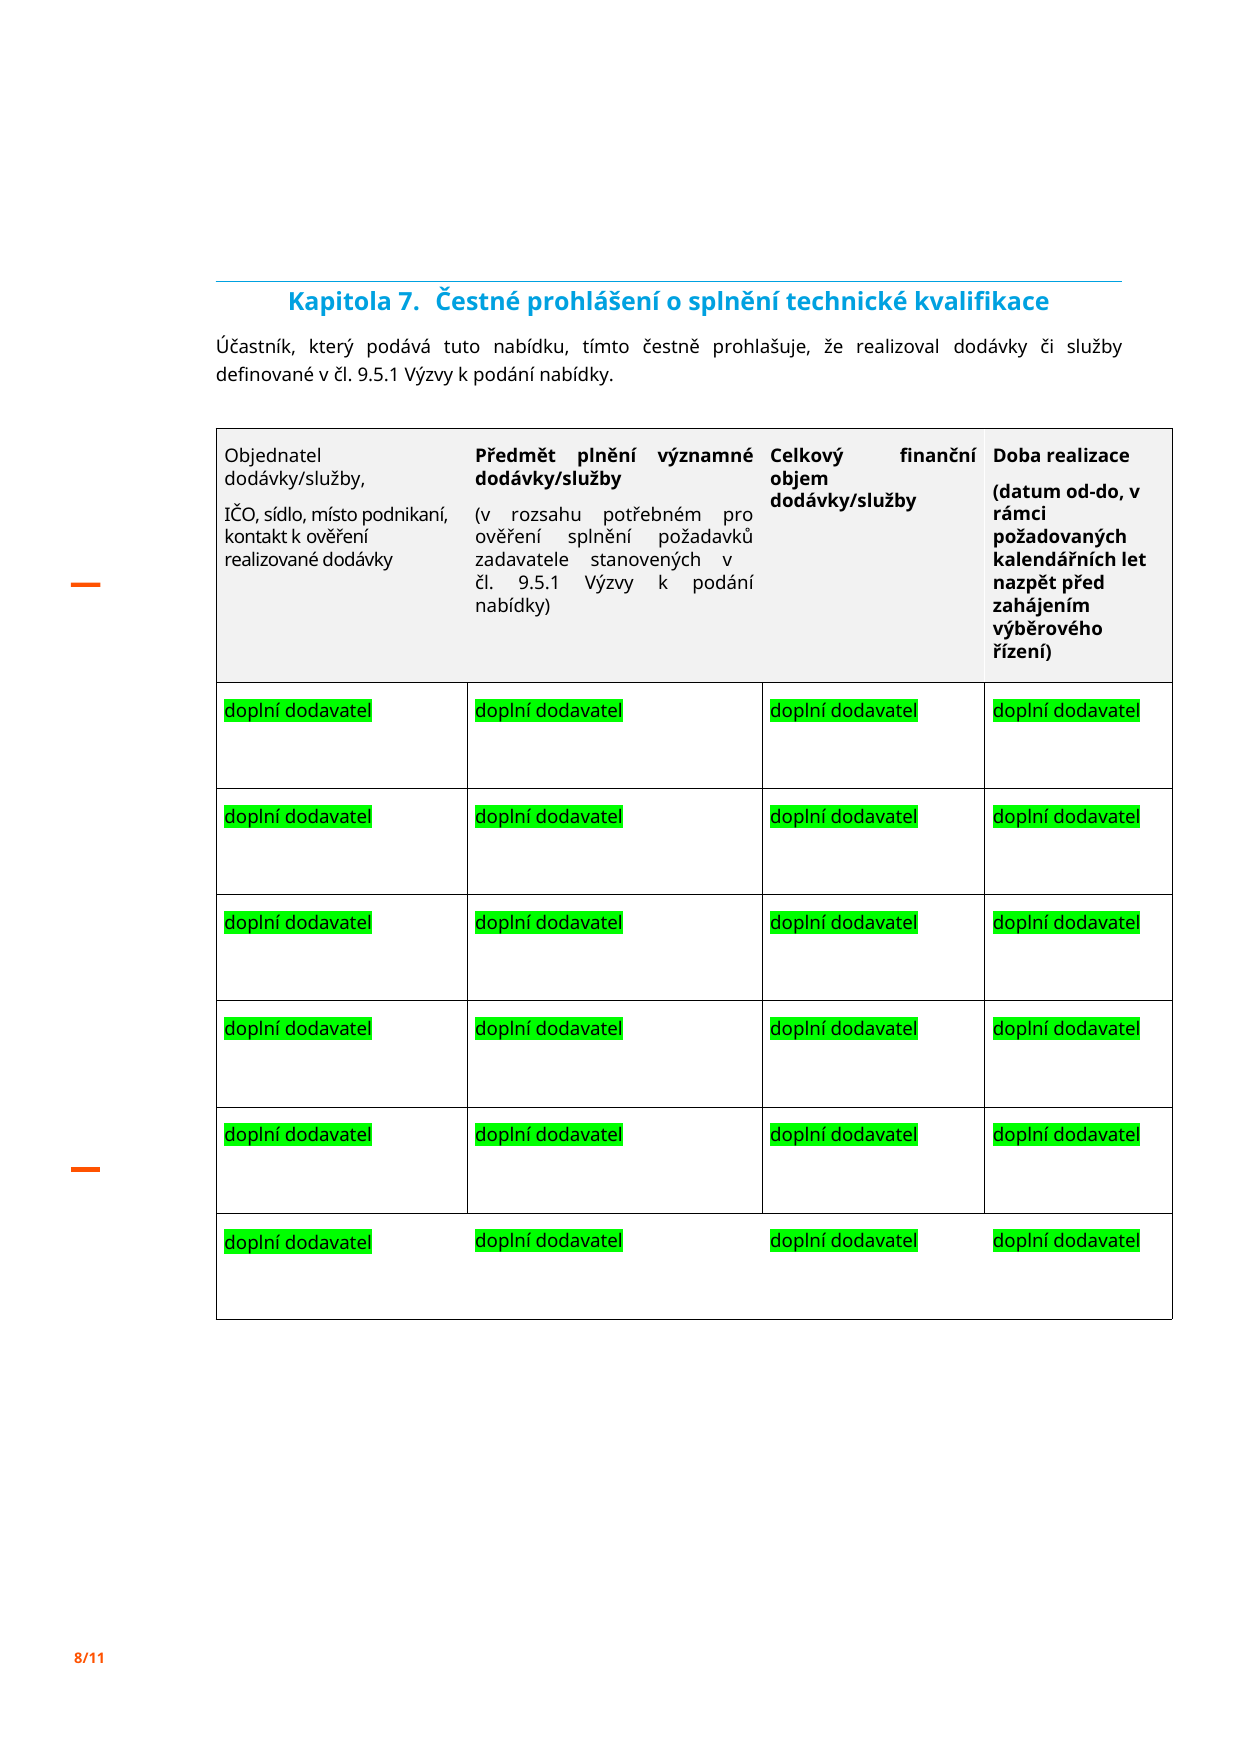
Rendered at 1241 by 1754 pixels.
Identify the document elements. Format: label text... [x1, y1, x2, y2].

table_cell doplní dodavatel [217, 1108, 467, 1212]
table_cell doplní dodavatel [468, 789, 762, 894]
table_cell doplní dodavatel [763, 1108, 984, 1212]
table_cell doplní dodavatel [467, 1214, 762, 1318]
subtitle Čestné prohlášení o splnění technické kvalifikace [216, 282, 1122, 318]
table_cell doplní dodavatel [985, 789, 1172, 894]
table_cell doplní dodavatel [217, 1001, 467, 1106]
table_cell doplní dodavatel [217, 683, 467, 788]
table_cell doplní dodavatel [468, 895, 762, 1000]
table_cell doplní dodavatel [762, 1214, 984, 1318]
table_header Předmět plnění významné dodávky/služby (v rozsahu potřebném pro ověření splnění požadavků zadavatele stanovených v čl. 9.5.1 Výzvy k podání nabídky) [467, 429, 762, 682]
table_cell doplní dodavatel [217, 895, 467, 1000]
table_cell doplní dodavatel [468, 1108, 762, 1212]
table_cell doplní dodavatel [985, 1108, 1172, 1212]
table_cell doplní dodavatel [985, 1214, 1172, 1318]
table_header Celkový finanční objem dodávky/služby [762, 429, 984, 682]
table_cell doplní dodavatel [763, 1001, 984, 1106]
table_cell doplní dodavatel [468, 683, 762, 788]
table_cell doplní dodavatel [217, 1214, 467, 1318]
table_cell doplní dodavatel [763, 683, 984, 788]
table_cell doplní dodavatel [468, 1001, 762, 1106]
table_cell doplní dodavatel [217, 789, 467, 894]
table_cell doplní dodavatel [763, 789, 984, 894]
text Účastník, který podává tuto nabídku, tímto čestně prohlašuje, že realizoval dodávky či služby definované v čl. 9.5.1 Výzvy k podání nabídky. [216, 334, 1122, 387]
table_cell doplní dodavatel [985, 895, 1172, 1000]
table_header Doba realizace (datum od-do, v rámci požadovaných kalendářních let nazpět před zahájením výběrového řízení) [985, 429, 1172, 682]
table_cell doplní dodavatel [763, 895, 984, 1000]
table_header Objednatel dodávky/služby, IČO, sídlo, místo podnikaní, kontakt k ověření realizované dodávky [217, 429, 467, 682]
table_cell doplní dodavatel [985, 1001, 1172, 1106]
table_cell doplní dodavatel [985, 683, 1172, 788]
